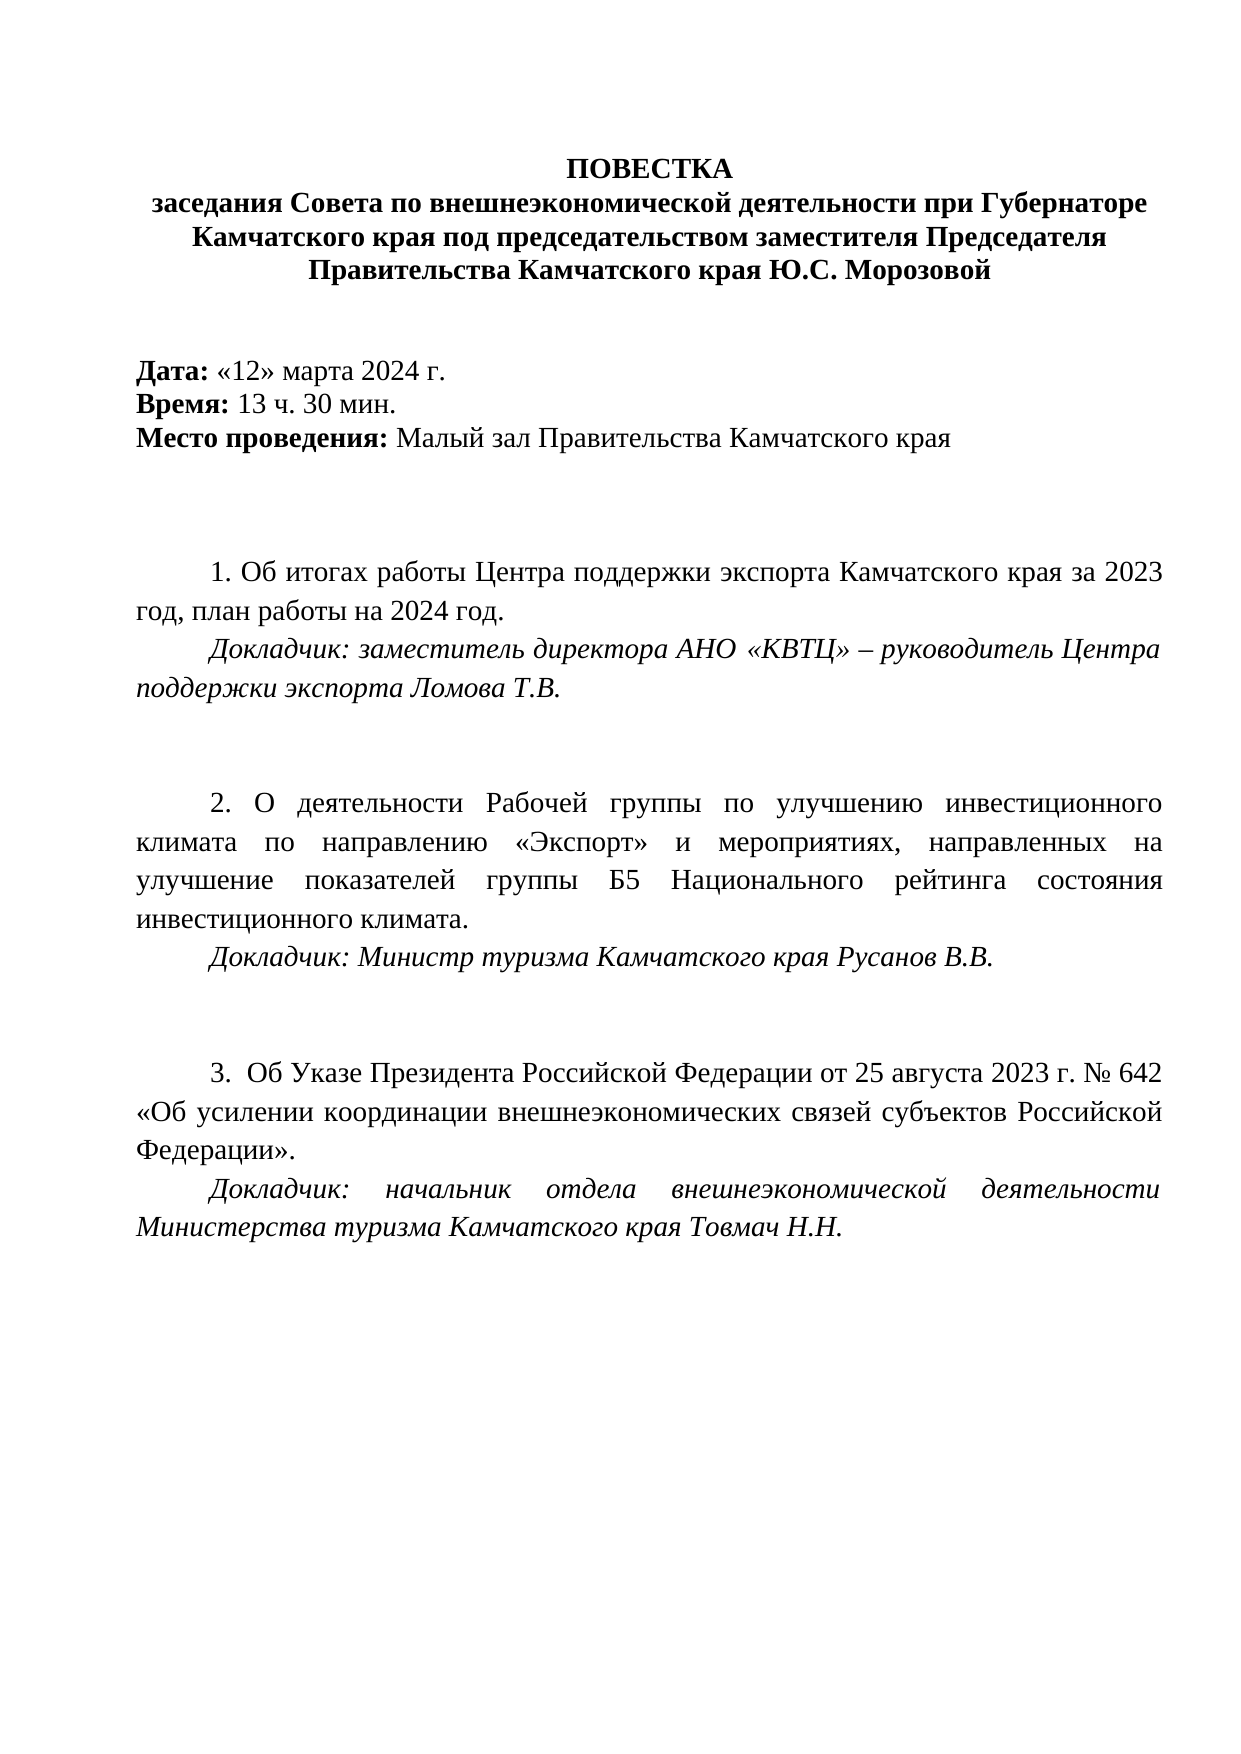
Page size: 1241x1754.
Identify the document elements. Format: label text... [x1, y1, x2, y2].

text 2. О деятельности Рабочей группы по улучшению инвестиционного климата по направлению «Экспорт» и мероприятиях, направленных на улучшение показателей группы Б5 Национального рейтинга состояния инвестиционного климата. [136, 785, 1163, 934]
text 3. Об Указе Президента Российской Федерации от 25 августа 2023 г. № 642 «Об усилении координации внешнеэкономических связей субъектов Российской Федерации». [136, 1055, 1163, 1166]
text Докладчик: Министр туризма Камчатского края Русанов В.В. [136, 939, 1163, 973]
text ПОВЕСТКА [136, 152, 1163, 185]
text Место проведения: Малый зал Правительства Камчатского края [136, 420, 1163, 453]
text заседания Совета по внешнеэкономической деятельности при Губернаторе Камчатского края под председательством заместителя Председателя Правительства Камчатского края Ю.С. Морозовой [136, 185, 1163, 286]
text Дата: «12» марта 2024 г. [136, 353, 1163, 386]
text Докладчик: начальник отдела внешнеэкономической деятельности Министерства туризма Камчатского края Товмач Н.Н. [136, 1171, 1163, 1243]
text Докладчик: заместитель директора АНО «КВТЦ» – руководитель Центра поддержки экспорта Ломова Т.В. [136, 631, 1163, 703]
text Время: 13 ч. 30 мин. [136, 386, 1163, 420]
text 1. Об итогах работы Центра поддержки экспорта Камчатского края за 2023 год, план работы на 2024 год. [136, 554, 1163, 626]
